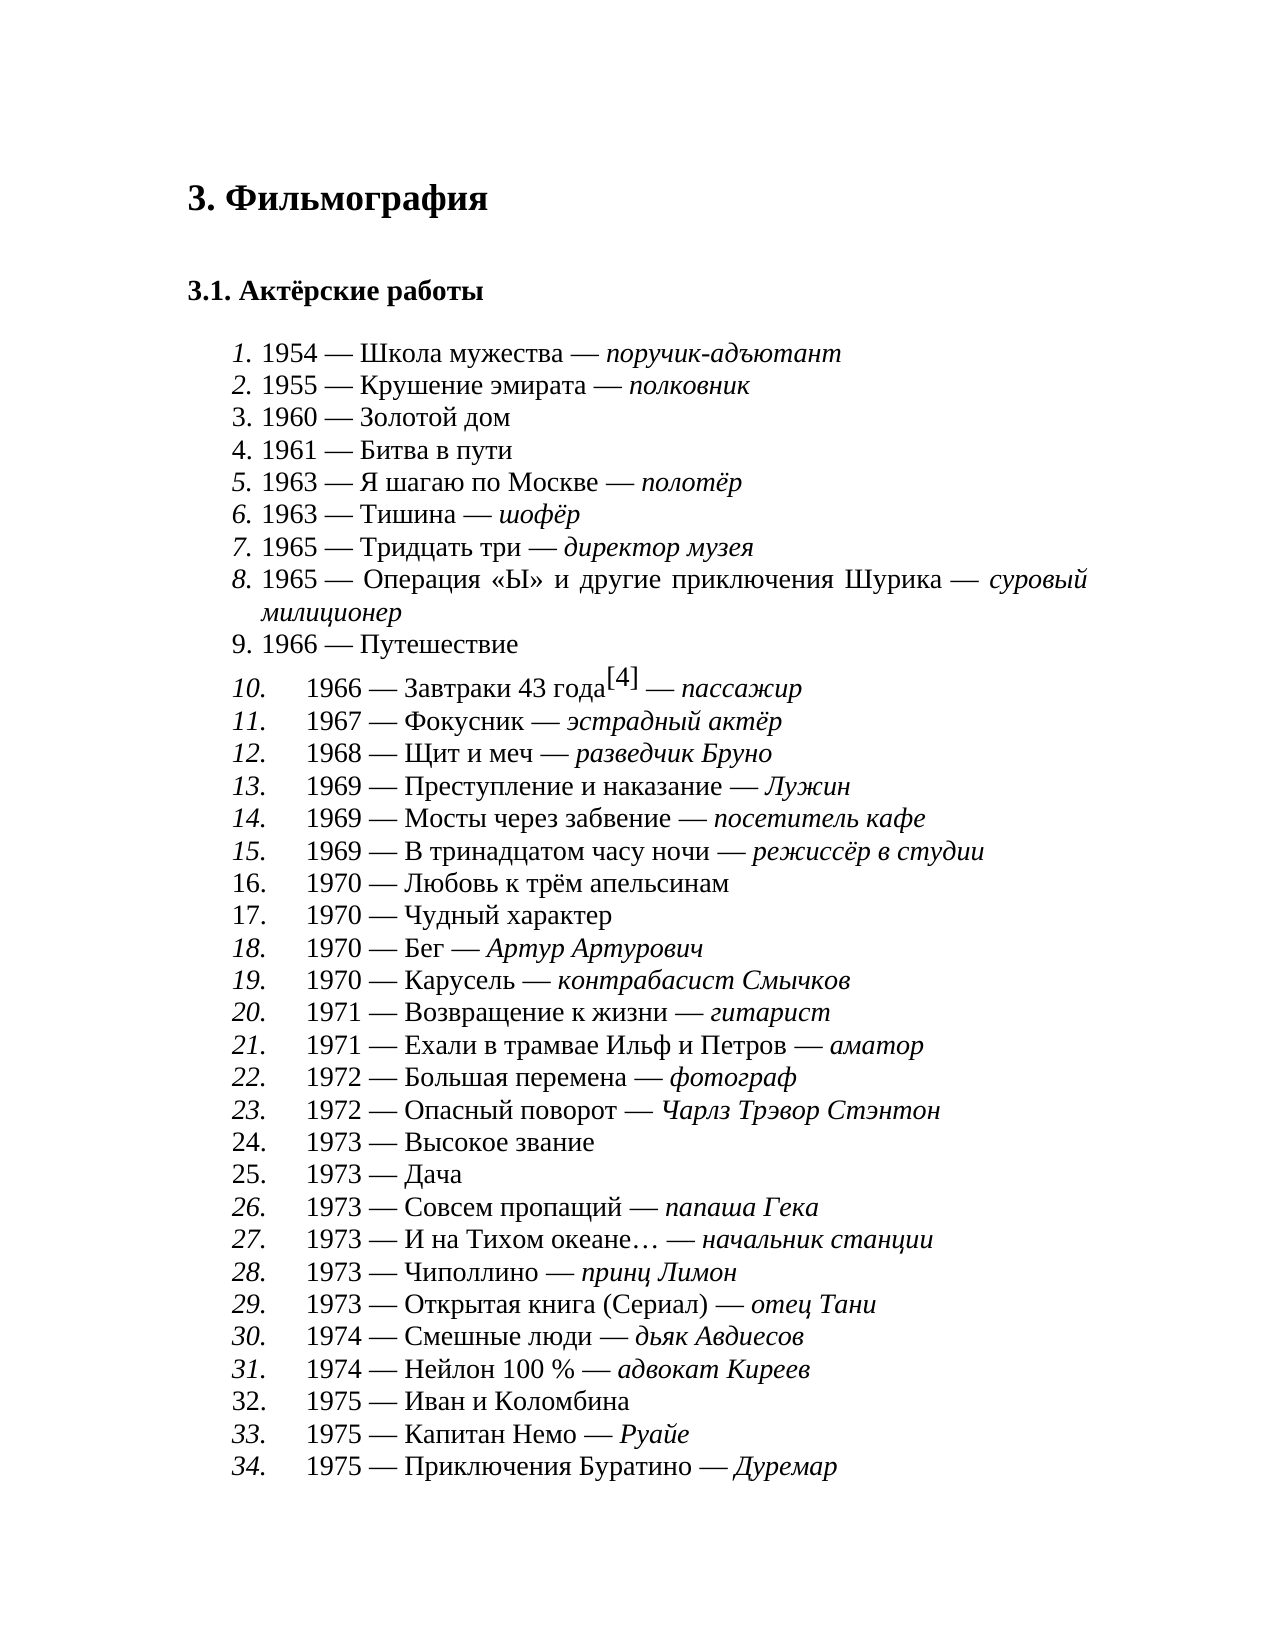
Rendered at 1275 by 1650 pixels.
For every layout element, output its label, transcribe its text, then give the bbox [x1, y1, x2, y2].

list 1954 — Школа мужества — поручик-адъютант [232, 336, 1087, 368]
list 1965 — Тридцать три — директор музея [232, 530, 1087, 562]
list 1966 — Завтраки 43 года[4] — пассажир [232, 659, 1087, 704]
list 1974 — Смешные люди — дьяк Авдиесов [232, 1319, 1087, 1352]
list 1975 — Иван и Коломбина [232, 1384, 1087, 1417]
list 1968 — Щит и меч — разведчик Бруно [232, 736, 1087, 769]
list 1966 — Путешествие [232, 627, 1087, 659]
list 1965 — Операция «Ы» и другие приключения Шурика — суровый милиционер [232, 562, 1087, 627]
list 1967 — Фокусник — эстрадный актёр [232, 704, 1087, 736]
list 1975 — Капитан Немо — Руайе [232, 1417, 1087, 1449]
list 3. Фильмография [187, 175, 1087, 218]
list 1973 — Высокое звание [232, 1125, 1087, 1157]
list 1971 — Ехали в трамвае Ильф и Петров — аматор [232, 1028, 1087, 1060]
list 1971 — Возвращение к жизни — гитарист [232, 996, 1087, 1028]
list 1973 — Чиполлино — принц Лимон [232, 1255, 1087, 1287]
list 1973 — Совсем пропащий — папаша Гека [232, 1190, 1087, 1222]
list 1970 — Бег — Артур Артурович [232, 931, 1087, 963]
list 1969 — Мосты через забвение — посетитель кафе [232, 801, 1087, 833]
list 1973 — И на Тихом океане… — начальник станции [232, 1222, 1087, 1255]
list 1970 — Чудный характер [232, 898, 1087, 931]
list 1960 — Золотой дом [232, 400, 1087, 433]
list 1972 — Большая перемена — фотограф [232, 1060, 1087, 1093]
list 1970 — Любовь к трём апельсинам [232, 866, 1087, 898]
list 1963 — Я шагаю по Москве — полотёр [232, 465, 1087, 498]
list 1974 — Нейлон 100 % — адвокат Киреев [232, 1352, 1087, 1384]
list 1970 — Карусель — контрабасист Смычков [232, 963, 1087, 996]
list 1972 — Опасный поворот — Чарлз Трэвор Стэнтон [232, 1093, 1087, 1125]
list 3.1. Актёрские работы [187, 273, 1087, 306]
list 1963 — Тишина — шофёр [232, 498, 1087, 530]
list 1973 — Дача [232, 1157, 1087, 1190]
list 1975 — Приключения Буратино — Дуремар [232, 1449, 1087, 1481]
list 1955 — Крушение эмирата — полковник [232, 368, 1087, 400]
list 1973 — Открытая книга (Сериал) — отец Тани [232, 1287, 1087, 1319]
list 1969 — Преступление и наказание — Лужин [232, 769, 1087, 801]
list 1961 — Битва в пути [232, 433, 1087, 465]
list 1969 — В тринадцатом часу ночи — режиссёр в студии [232, 833, 1087, 866]
